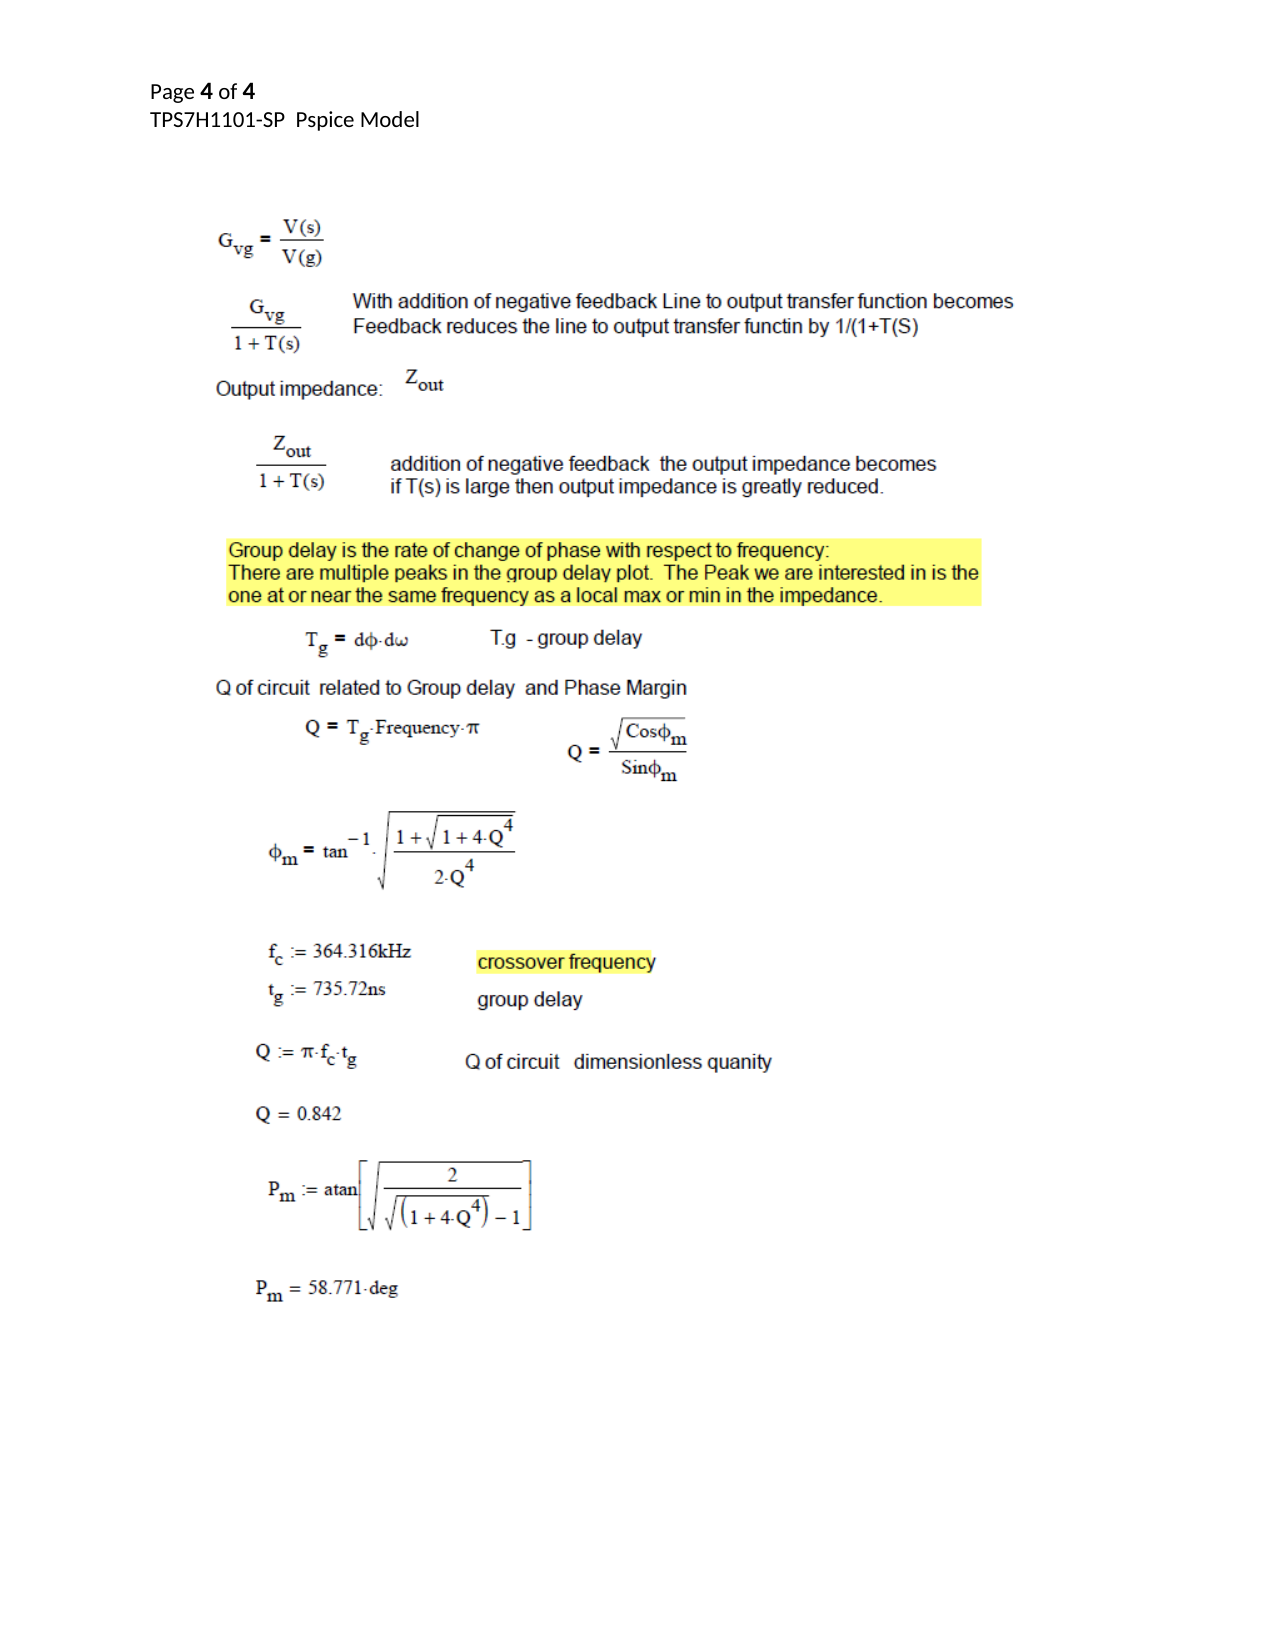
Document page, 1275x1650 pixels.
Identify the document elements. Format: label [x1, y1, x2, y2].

picture [150, 203, 1043, 1343]
